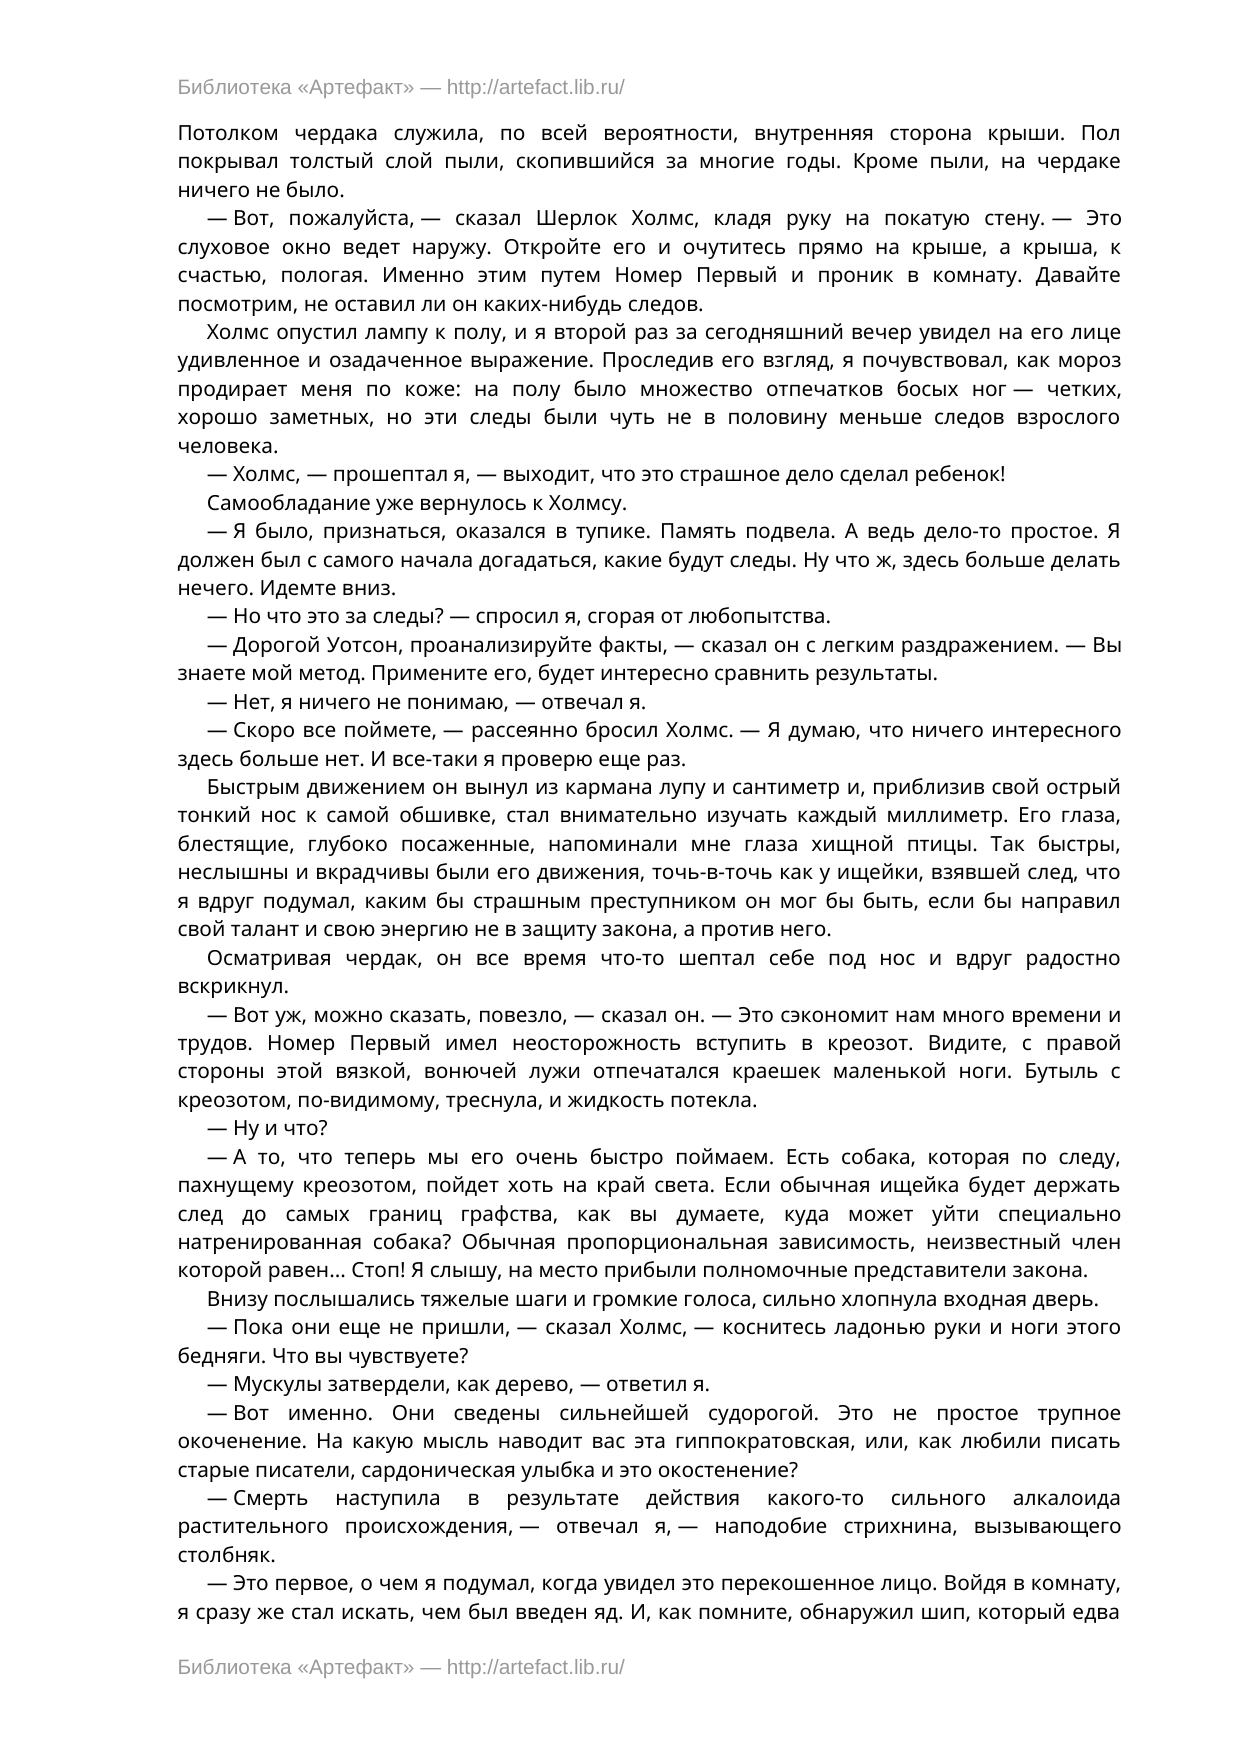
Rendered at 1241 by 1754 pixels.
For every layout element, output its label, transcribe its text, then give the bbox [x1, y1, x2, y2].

text Внизу послышались тяжелые шаги и громкие голоса, сильно хлопнула входная дверь. [177, 1284, 1122, 1312]
text — Нет, я ничего не понимаю, — отвечал я. [177, 687, 1122, 715]
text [177, 118, 1122, 203]
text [177, 1568, 1122, 1625]
text Быстрым движением он вынул из кармана лупу и сантиметр и, приблизив свой острый тонкий нос к самой обшивке, стал внимательно изучать каждый миллиметр. Его глаза, блестящие, глубоко посаженные, напоминали мне глаза хищной птицы. Так быстры, неслышны и вкрадчивы были его движения, точь-в-точь как у ищейки, взявшей след, что я вдруг подумал, каким бы страшным преступником он мог бы быть, если бы направил свой талант и свою энергию не в защиту закона, а против него. [177, 772, 1122, 943]
text Холмс опустил лампу к полу, и я второй раз за сегодняшний вечер увидел на его лице удивленное и озадаченное выражение. Проследив его взгляд, я почувствовал, как мороз продирает меня по коже: на полу было множество отпечатков босых ног — четких, хорошо заметных, но эти следы были чуть не в половину меньше следов взрослого человека. [177, 317, 1122, 459]
text Осматривая чердак, он все время что-то шептал себе под нос и вдруг радостно вскрикнул. [177, 943, 1122, 1000]
text — Но что это за следы? — спросил я, сгорая от любопытства. [177, 602, 1122, 630]
text — Скоро все поймете, — рассеянно бросил Холмс. — Я думаю, что ничего интересного здесь больше нет. И все-таки я проверю еще раз. [177, 715, 1122, 772]
text — Смерть наступила в результате действия какого-то сильного алкалоида растительного происхождения, — отвечал я, — наподобие стрихнина, вызывающего столбняк. [177, 1483, 1122, 1568]
text — Холмс, — прошептал я, — выходит, что это страшное дело сделал ребенок! [177, 459, 1122, 488]
text — А то, что теперь мы его очень быстро поймаем. Есть собака, которая по следу, пахнущему креозотом, пойдет хоть на край света. Если обычная ищейка будет держать след до самых границ графства, как вы думаете, куда может уйти специально натренированная собака? Обычная пропорциональная зависимость, неизвестный член которой равен... Стоп! Я слышу, на место прибыли полномочные представители закона. [177, 1142, 1122, 1284]
text — Мускулы затвердели, как дерево, — ответил я. [177, 1369, 1122, 1398]
text — Вот именно. Они сведены сильнейшей судорогой. Это не простое трупное окоченение. На какую мысль наводит вас эта гиппократовская, или, как любили писать старые писатели, сардоническая улыбка и это окостенение? [177, 1398, 1122, 1483]
text — Пока они еще не пришли, — сказал Холмс, — коснитесь ладонью руки и ноги этого бедняги. Что вы чувствуете? [177, 1312, 1122, 1369]
text — Дорогой Уотсон, проанализируйте факты, — сказал он с легким раздражением. — Вы знаете мой метод. Примените его, будет интересно сравнить результаты. [177, 630, 1122, 687]
text Самообладание уже вернулось к Холмсу. [177, 488, 1122, 516]
text — Вот, пожалуйста, — сказал Шерлок Холмс, кладя руку на покатую стену. — Это слуховое окно ведет наружу. Откройте его и очутитесь прямо на крыше, а крыша, к счастью, пологая. Именно этим путем Номер Первый и проник в комнату. Давайте посмотрим, не оставил ли он каких-нибудь следов. [177, 203, 1122, 317]
text — Ну и что? [177, 1113, 1122, 1142]
text — Я было, признаться, оказался в тупике. Память подвела. А ведь дело-то простое. Я должен был с самого начала догадаться, какие будут следы. Ну что ж, здесь больше делать нечего. Идемте вниз. [177, 516, 1122, 602]
text — Вот уж, можно сказать, повезло, — сказал он. — Это сэкономит нам много времени и трудов. Номер Первый имел неосторожность вступить в креозот. Видите, с правой стороны этой вязкой, вонючей лужи отпечатался краешек маленькой ноги. Бутыль с креозотом, по-видимому, треснула, и жидкость потекла. [177, 1000, 1122, 1113]
